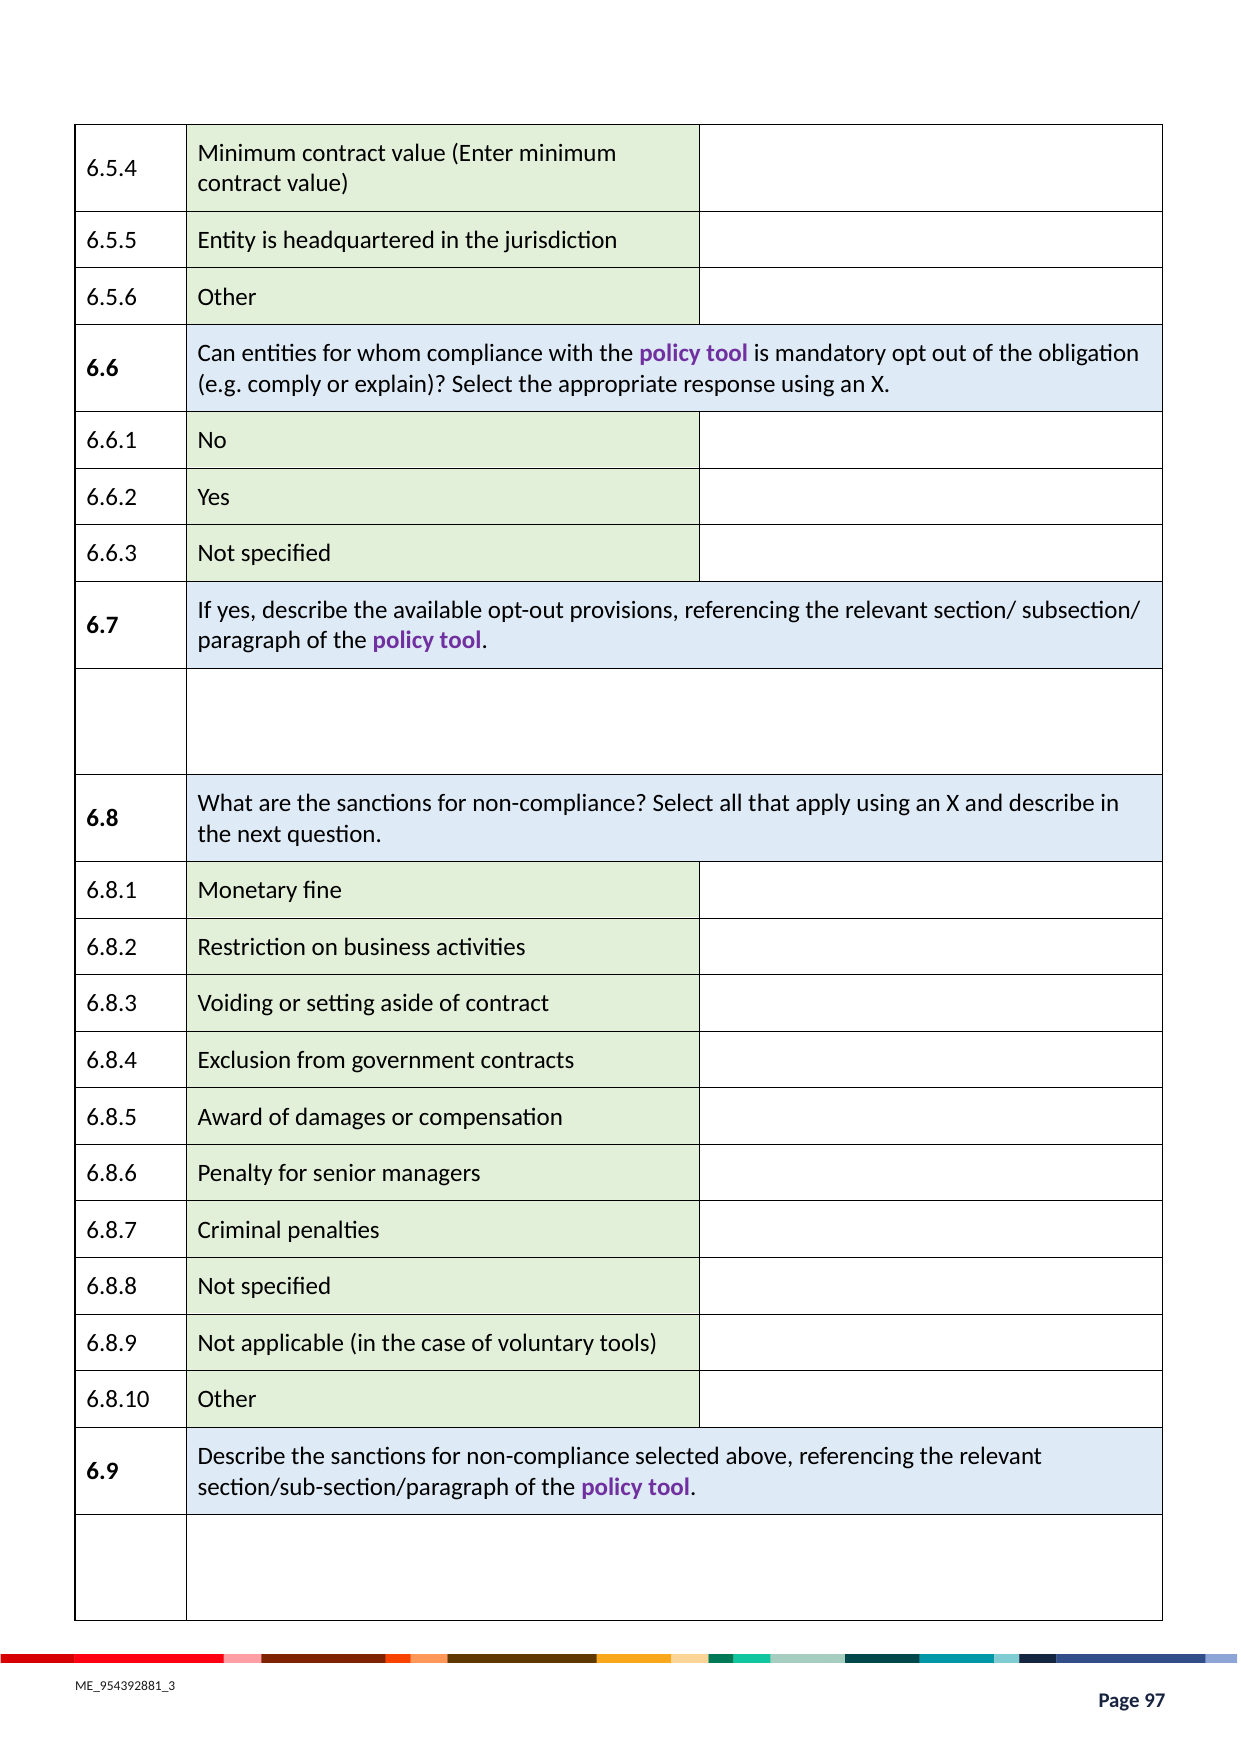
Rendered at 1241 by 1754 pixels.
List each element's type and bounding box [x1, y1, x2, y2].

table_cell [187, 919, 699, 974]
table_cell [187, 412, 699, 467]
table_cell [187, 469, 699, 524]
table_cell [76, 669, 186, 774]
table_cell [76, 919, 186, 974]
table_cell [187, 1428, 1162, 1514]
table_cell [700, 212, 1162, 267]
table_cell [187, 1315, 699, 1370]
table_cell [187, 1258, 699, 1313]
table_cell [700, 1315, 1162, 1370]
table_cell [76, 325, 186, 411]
picture [0, 1654, 1236, 1663]
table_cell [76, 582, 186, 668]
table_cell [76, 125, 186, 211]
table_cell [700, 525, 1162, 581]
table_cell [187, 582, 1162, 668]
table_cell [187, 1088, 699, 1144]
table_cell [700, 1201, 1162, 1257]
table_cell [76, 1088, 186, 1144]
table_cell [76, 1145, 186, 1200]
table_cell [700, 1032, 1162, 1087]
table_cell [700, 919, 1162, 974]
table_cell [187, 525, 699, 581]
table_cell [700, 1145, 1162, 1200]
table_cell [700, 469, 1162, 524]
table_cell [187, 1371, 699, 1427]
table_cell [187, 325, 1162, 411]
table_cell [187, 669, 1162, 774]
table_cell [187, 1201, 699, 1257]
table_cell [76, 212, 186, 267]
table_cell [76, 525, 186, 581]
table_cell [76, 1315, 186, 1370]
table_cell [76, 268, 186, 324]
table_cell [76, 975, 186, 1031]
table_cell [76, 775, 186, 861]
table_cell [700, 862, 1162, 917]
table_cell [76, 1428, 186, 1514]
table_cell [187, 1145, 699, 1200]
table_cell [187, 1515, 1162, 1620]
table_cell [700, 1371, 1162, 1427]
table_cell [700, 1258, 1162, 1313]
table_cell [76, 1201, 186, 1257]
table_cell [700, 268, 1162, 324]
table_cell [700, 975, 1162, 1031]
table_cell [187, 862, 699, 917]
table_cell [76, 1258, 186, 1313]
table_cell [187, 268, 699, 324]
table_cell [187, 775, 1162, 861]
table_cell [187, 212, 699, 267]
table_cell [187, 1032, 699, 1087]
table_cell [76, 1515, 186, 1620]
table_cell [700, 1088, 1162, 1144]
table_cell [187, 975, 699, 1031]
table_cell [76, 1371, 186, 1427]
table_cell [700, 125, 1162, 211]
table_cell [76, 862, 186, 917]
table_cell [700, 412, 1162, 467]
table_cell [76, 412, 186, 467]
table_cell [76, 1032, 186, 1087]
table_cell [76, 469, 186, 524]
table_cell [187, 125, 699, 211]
